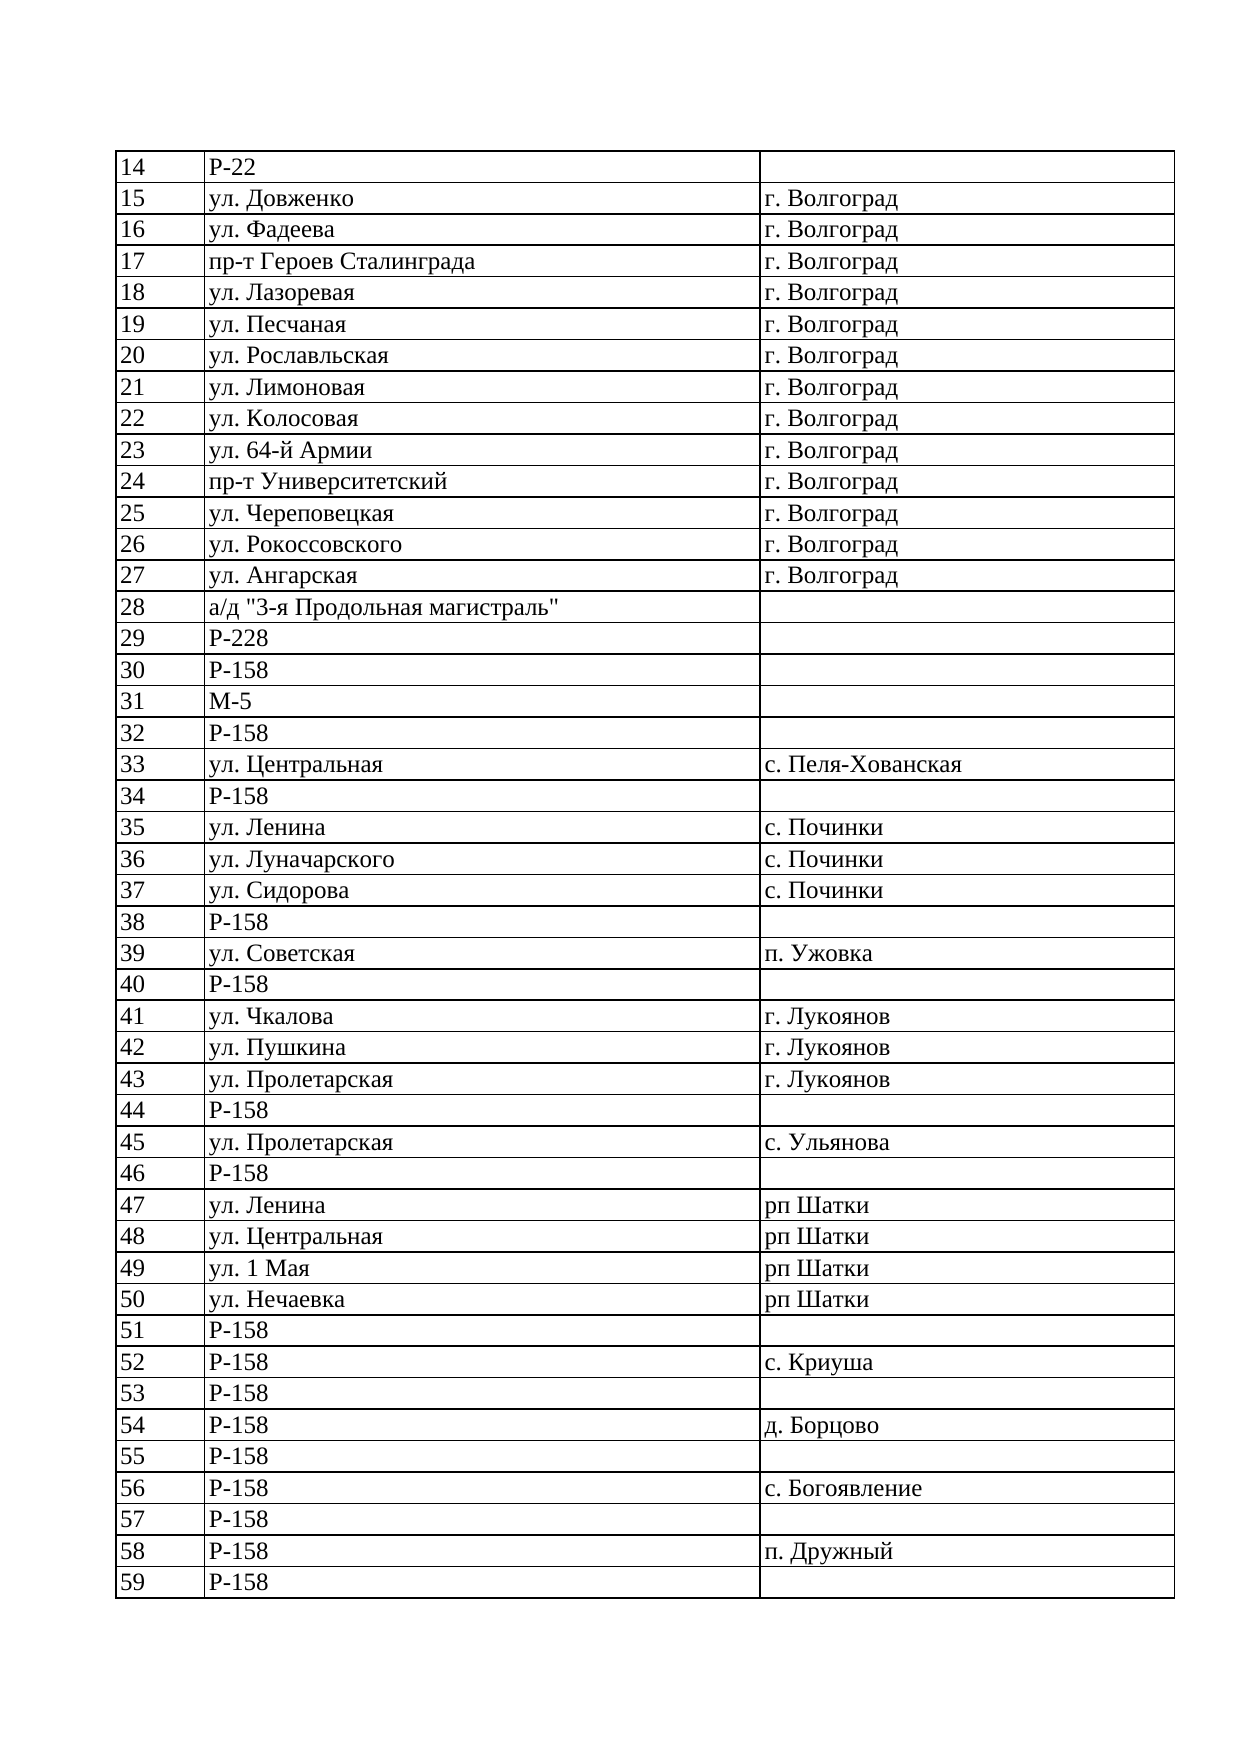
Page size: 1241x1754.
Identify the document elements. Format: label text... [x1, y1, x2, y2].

table_cell рп Шатки [761, 1190, 1174, 1219]
table_cell пр-т Университетский [205, 466, 759, 496]
table_cell [761, 1504, 1174, 1534]
table_cell 23 [117, 435, 204, 464]
table_cell 43 [117, 1064, 204, 1094]
table_cell п. Дружный [761, 1536, 1174, 1566]
table_cell 45 [117, 1127, 204, 1157]
table_cell 49 [117, 1253, 204, 1282]
table_cell ул. Лазоревая [205, 277, 759, 307]
table_cell [761, 1316, 1174, 1345]
table_cell ул. Пролетарская [205, 1064, 759, 1094]
table_cell Р-158 [205, 718, 759, 748]
table_cell рп Шатки [761, 1284, 1174, 1314]
table_cell [761, 1095, 1174, 1125]
table_cell ул. Центральная [205, 1221, 759, 1251]
table_cell г. Волгоград [761, 309, 1174, 339]
table_cell ул. Рославльская [205, 340, 759, 370]
table_cell г. Волгоград [761, 277, 1174, 307]
table_cell Р-158 [205, 1410, 759, 1440]
table_cell Р-158 [205, 1378, 759, 1408]
table_cell Р-158 [205, 907, 759, 936]
table_cell 51 [117, 1316, 204, 1345]
table_cell с. Починки [761, 875, 1174, 905]
table_cell д. Борцово [761, 1410, 1174, 1440]
table_cell с. Ульянова [761, 1127, 1174, 1157]
table_cell 33 [117, 749, 204, 779]
table_cell 40 [117, 970, 204, 999]
table_cell г. Волгоград [761, 529, 1174, 559]
table_cell Р-22 [205, 152, 759, 181]
table_cell [761, 152, 1174, 181]
table_cell ул. Центральная [205, 749, 759, 779]
table_cell г. Лукоянов [761, 1064, 1174, 1094]
table_cell 26 [117, 529, 204, 559]
table_cell [761, 592, 1174, 622]
table_cell с. Криуша [761, 1347, 1174, 1377]
table_cell 48 [117, 1221, 204, 1251]
table_cell рп Шатки [761, 1253, 1174, 1282]
table_cell ул. Ленина [205, 1190, 759, 1219]
table_cell 42 [117, 1032, 204, 1062]
table_cell ул. Ангарская [205, 561, 759, 590]
table_cell ул. Лимоновая [205, 372, 759, 402]
table_cell 52 [117, 1347, 204, 1377]
table_cell г. Волгоград [761, 403, 1174, 433]
table_cell [761, 907, 1174, 936]
table_cell 20 [117, 340, 204, 370]
table_cell 15 [117, 183, 204, 213]
table_cell 27 [117, 561, 204, 590]
table_cell 41 [117, 1001, 204, 1031]
table_cell [761, 1378, 1174, 1408]
table_cell пр-т Героев Сталинграда [205, 246, 759, 276]
table_cell 31 [117, 686, 204, 716]
table_cell [761, 655, 1174, 685]
table_cell г. Волгоград [761, 561, 1174, 590]
table_cell 37 [117, 875, 204, 905]
table_cell 54 [117, 1410, 204, 1440]
table_cell ул. Пролетарская [205, 1127, 759, 1157]
table_cell ул. Довженко [205, 183, 759, 213]
table_cell 55 [117, 1441, 204, 1471]
table_cell ул. Луначарского [205, 844, 759, 873]
table_cell рп Шатки [761, 1221, 1174, 1251]
table_cell Р-158 [205, 1567, 759, 1597]
table_cell 29 [117, 623, 204, 653]
table_cell 25 [117, 498, 204, 527]
table_cell 35 [117, 812, 204, 842]
table_cell Р-158 [205, 970, 759, 999]
table_cell г. Лукоянов [761, 1032, 1174, 1062]
table_cell с. Починки [761, 844, 1174, 873]
table_cell а/д "3-я Продольная магистраль" [205, 592, 759, 622]
table_cell ул. Чкалова [205, 1001, 759, 1031]
table_cell 16 [117, 215, 204, 244]
table_cell 14 [117, 152, 204, 181]
table_cell ул. Пушкина [205, 1032, 759, 1062]
table_cell г. Волгоград [761, 466, 1174, 496]
table_cell ул. Нечаевка [205, 1284, 759, 1314]
table_cell 36 [117, 844, 204, 873]
table_cell ул. Сидорова [205, 875, 759, 905]
table_cell 34 [117, 781, 204, 811]
table_cell г. Волгоград [761, 498, 1174, 527]
table_cell 58 [117, 1536, 204, 1566]
table_cell ул. 64-й Армии [205, 435, 759, 464]
table_cell ул. Колосовая [205, 403, 759, 433]
table_cell г. Волгоград [761, 435, 1174, 464]
table_cell г. Волгоград [761, 246, 1174, 276]
table_cell г. Волгоград [761, 215, 1174, 244]
table_cell [761, 623, 1174, 653]
table_cell 47 [117, 1190, 204, 1219]
table_cell 32 [117, 718, 204, 748]
table_cell п. Ужовка [761, 938, 1174, 968]
table_cell Р-228 [205, 623, 759, 653]
table_cell ул. Советская [205, 938, 759, 968]
table_cell 19 [117, 309, 204, 339]
table_cell [761, 1441, 1174, 1471]
table_cell 18 [117, 277, 204, 307]
table_cell 59 [117, 1567, 204, 1597]
table_cell г. Волгоград [761, 340, 1174, 370]
table_cell 17 [117, 246, 204, 276]
table_cell Р-158 [205, 1316, 759, 1345]
table_cell [761, 781, 1174, 811]
table_cell ул. 1 Мая [205, 1253, 759, 1282]
table_cell 50 [117, 1284, 204, 1314]
table_cell Р-158 [205, 1473, 759, 1503]
table_cell Р-158 [205, 1158, 759, 1188]
table_cell [761, 1567, 1174, 1597]
table_cell 22 [117, 403, 204, 433]
table_cell 21 [117, 372, 204, 402]
table_cell ул. Песчаная [205, 309, 759, 339]
table_cell 39 [117, 938, 204, 968]
table_cell 46 [117, 1158, 204, 1188]
table_cell ул. Ленина [205, 812, 759, 842]
table_cell ул. Фадеева [205, 215, 759, 244]
table_cell Р-158 [205, 781, 759, 811]
table_cell 38 [117, 907, 204, 936]
table_cell [761, 1158, 1174, 1188]
table_cell Р-158 [205, 1347, 759, 1377]
table_cell ул. Рокоссовского [205, 529, 759, 559]
table_cell 44 [117, 1095, 204, 1125]
table_cell г. Волгоград [761, 183, 1174, 213]
table_cell 57 [117, 1504, 204, 1534]
table_cell Р-158 [205, 1536, 759, 1566]
table_cell М-5 [205, 686, 759, 716]
table_cell с. Пеля-Хованская [761, 749, 1174, 779]
table_cell 53 [117, 1378, 204, 1408]
table_cell 56 [117, 1473, 204, 1503]
table_cell Р-158 [205, 1441, 759, 1471]
table_cell с. Починки [761, 812, 1174, 842]
table_cell [761, 970, 1174, 999]
table_cell Р-158 [205, 1504, 759, 1534]
table_cell Р-158 [205, 655, 759, 685]
table_cell 24 [117, 466, 204, 496]
table_cell с. Богоявление [761, 1473, 1174, 1503]
table_cell г. Волгоград [761, 372, 1174, 402]
table_cell 30 [117, 655, 204, 685]
table_cell ул. Череповецкая [205, 498, 759, 527]
table_cell 28 [117, 592, 204, 622]
table_cell [761, 718, 1174, 748]
table_cell [761, 686, 1174, 716]
table_cell г. Лукоянов [761, 1001, 1174, 1031]
table_cell Р-158 [205, 1095, 759, 1125]
